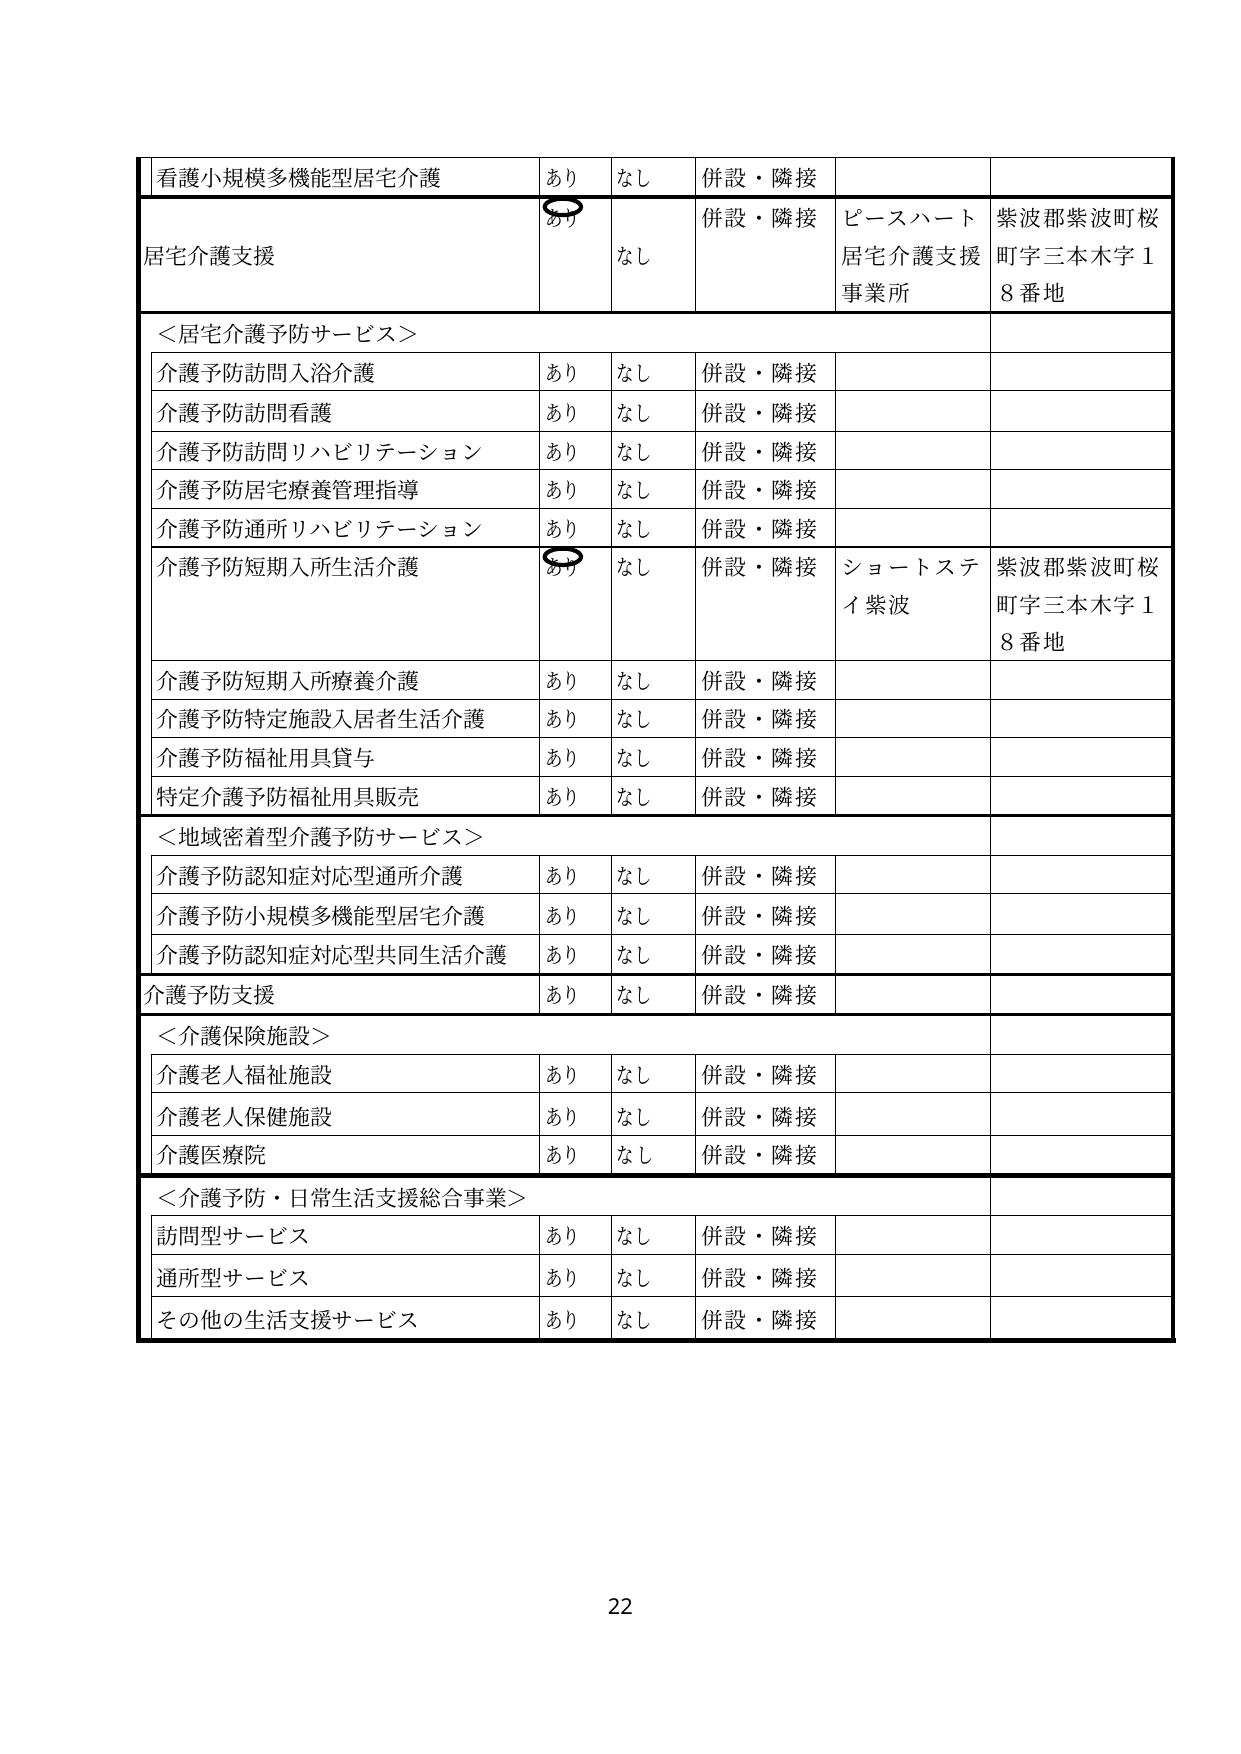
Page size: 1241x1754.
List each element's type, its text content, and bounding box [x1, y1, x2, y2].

table_cell [991, 1178, 1171, 1215]
table_cell [836, 1136, 990, 1173]
table_cell 介護予防訪問リハビリテーション [152, 432, 539, 469]
table_cell [141, 1054, 151, 1173]
table_cell 併設・隣接 [696, 777, 835, 814]
table_cell なし [612, 738, 695, 776]
table_cell なし [612, 1055, 695, 1092]
table_cell [836, 1093, 990, 1134]
table_cell なし [612, 1216, 695, 1254]
table_cell [836, 976, 990, 1013]
table_cell 紫波郡紫波町桜町字三本木字１８番地 [991, 199, 1171, 311]
table_cell [836, 158, 990, 195]
table_cell 介護予防特定施設入居者生活介護 [152, 700, 539, 737]
table_cell なし [612, 509, 695, 546]
table_cell [991, 391, 1171, 431]
table_cell なし [612, 777, 695, 814]
table_cell [991, 738, 1171, 776]
table_cell なし [612, 432, 695, 469]
table_cell 介護予防小規模多機能型居宅介護 [152, 894, 539, 934]
table_cell 併設・隣接 [696, 856, 835, 893]
table_cell 併設・隣接 [696, 353, 835, 390]
table_cell 看護小規模多機能型居宅介護 [152, 158, 539, 195]
table_cell [991, 894, 1171, 934]
table_cell [991, 777, 1171, 814]
table_cell あり [540, 1255, 611, 1296]
table_cell [141, 1016, 151, 1054]
table_cell [991, 470, 1171, 508]
table_cell なし [612, 935, 695, 972]
table_cell 併設・隣接 [696, 661, 835, 698]
table_cell 併設・隣接 [696, 509, 835, 546]
table_cell [991, 1297, 1171, 1338]
table_cell あり [540, 935, 611, 972]
table_cell [991, 661, 1171, 698]
table_cell なし [612, 1297, 695, 1338]
table_cell 居宅介護支援 [141, 199, 539, 311]
table_cell [836, 661, 990, 698]
table_cell 介護予防居宅療養管理指導 [152, 470, 539, 508]
table_cell その他の生活支援サービス [152, 1297, 539, 1338]
table_cell [836, 856, 990, 893]
table_cell なし [612, 661, 695, 698]
table_cell 介護老人保健施設 [152, 1093, 539, 1134]
table_cell [991, 1016, 1171, 1054]
table_cell 介護老人福祉施設 [152, 1055, 539, 1092]
table_cell 介護予防短期入所療養介護 [152, 661, 539, 698]
table_cell [836, 1255, 990, 1296]
table_cell ＜介護予防・日常生活支援総合事業＞ [151, 1178, 990, 1215]
table_cell [836, 777, 990, 814]
table_cell あり [540, 548, 611, 660]
table_cell なし [612, 1255, 695, 1296]
table_cell [991, 700, 1171, 737]
table_cell 介護医療院 [152, 1136, 539, 1173]
table_cell [836, 738, 990, 776]
table_cell なし [612, 158, 695, 195]
table_cell [991, 1093, 1171, 1134]
table_cell あり [540, 158, 611, 195]
table_cell ショートステイ紫波 [836, 548, 990, 660]
table_cell なし [612, 391, 695, 431]
table_cell 併設・隣接 [696, 1255, 835, 1296]
table_cell あり [540, 1216, 611, 1254]
table_cell 併設・隣接 [696, 1216, 835, 1254]
table_cell [836, 1216, 990, 1254]
table_cell ＜地域密着型介護予防サービス＞ [151, 817, 990, 855]
table_cell [991, 158, 1171, 195]
table_cell 訪問型サービス [152, 1216, 539, 1254]
table_cell 併設・隣接 [696, 470, 835, 508]
table_cell あり [540, 700, 611, 737]
table_cell あり [540, 470, 611, 508]
table_cell ＜居宅介護予防サービス＞ [151, 314, 990, 352]
table_cell [991, 432, 1171, 469]
table_cell [991, 509, 1171, 546]
table_cell あり [540, 353, 611, 390]
table_cell 併設・隣接 [696, 700, 835, 737]
table_cell [141, 1178, 151, 1215]
table_cell あり [540, 738, 611, 776]
table_cell 特定介護予防福祉用具販売 [152, 777, 539, 814]
table_cell なし [612, 894, 695, 934]
table_cell あり [540, 1093, 611, 1134]
table_cell [991, 976, 1171, 1013]
table_cell [991, 1216, 1171, 1254]
table_cell なし [612, 700, 695, 737]
table_cell [991, 856, 1171, 893]
table_cell あり [540, 777, 611, 814]
table_cell [141, 855, 151, 972]
table_cell なし [612, 976, 695, 1013]
table_cell あり [540, 1297, 611, 1338]
table_cell 介護予防認知症対応型通所介護 [152, 856, 539, 893]
table_cell 通所型サービス [152, 1255, 539, 1296]
table_cell [836, 1055, 990, 1092]
table_cell あり [540, 391, 611, 431]
table_cell [991, 935, 1171, 972]
table_cell 併設・隣接 [696, 976, 835, 1013]
table_cell なし [612, 1136, 695, 1173]
table_cell [836, 1297, 990, 1338]
table_cell 介護予防短期入所生活介護 [152, 548, 539, 660]
table_cell [836, 935, 990, 972]
table_cell あり [540, 509, 611, 546]
table_cell あり [540, 1136, 611, 1173]
table_cell [141, 352, 151, 814]
table_cell 紫波郡紫波町桜町字三本木字１８番地 [991, 548, 1171, 660]
table_cell [836, 353, 990, 390]
table_cell [991, 1055, 1171, 1092]
table_cell あり [540, 894, 611, 934]
table_cell なし [612, 1093, 695, 1134]
table_cell [991, 817, 1171, 855]
table_cell [836, 894, 990, 934]
table_cell [836, 432, 990, 469]
table_cell なし [612, 199, 695, 311]
table_cell あり [540, 856, 611, 893]
table_cell なし [612, 353, 695, 390]
table_cell [141, 817, 151, 855]
table_cell [991, 353, 1171, 390]
table_cell 併設・隣接 [696, 391, 835, 431]
table_cell 介護予防訪問入浴介護 [152, 353, 539, 390]
table_cell あり [540, 661, 611, 698]
table_cell 併設・隣接 [696, 432, 835, 469]
table_cell なし [612, 548, 695, 660]
table_cell あり [540, 432, 611, 469]
table_cell [836, 700, 990, 737]
table_cell [991, 314, 1171, 352]
table_cell なし [612, 470, 695, 508]
table_cell 併設・隣接 [696, 1093, 835, 1134]
table_cell 併設・隣接 [696, 199, 835, 311]
table_cell 併設・隣接 [696, 1297, 835, 1338]
table_cell 併設・隣接 [696, 894, 835, 934]
table_cell 介護予防訪問看護 [152, 391, 539, 431]
table_cell ピースハート居宅介護支援事業所 [836, 199, 990, 311]
table_cell [836, 470, 990, 508]
table_cell 併設・隣接 [696, 1055, 835, 1092]
table_cell 介護予防通所リハビリテーション [152, 509, 539, 546]
table_cell あり [540, 199, 611, 311]
table_cell [836, 391, 990, 431]
table_cell [141, 1215, 151, 1338]
table_cell 介護予防福祉用具貸与 [152, 738, 539, 776]
table_cell あり [540, 976, 611, 1013]
table_cell 介護予防認知症対応型共同生活介護 [152, 935, 539, 972]
table_cell あり [540, 1055, 611, 1092]
table_cell [836, 509, 990, 546]
table_cell [991, 1136, 1171, 1173]
table_cell 併設・隣接 [696, 548, 835, 660]
table_cell なし [612, 856, 695, 893]
table_cell 併設・隣接 [696, 935, 835, 972]
table_cell ＜介護保険施設＞ [151, 1016, 990, 1054]
table_cell [141, 314, 151, 352]
table_cell [991, 1255, 1171, 1296]
table_cell 介護予防支援 [141, 976, 539, 1013]
table_cell 併設・隣接 [696, 1136, 835, 1173]
table_cell 併設・隣接 [696, 738, 835, 776]
table_cell 併設・隣接 [696, 158, 835, 195]
